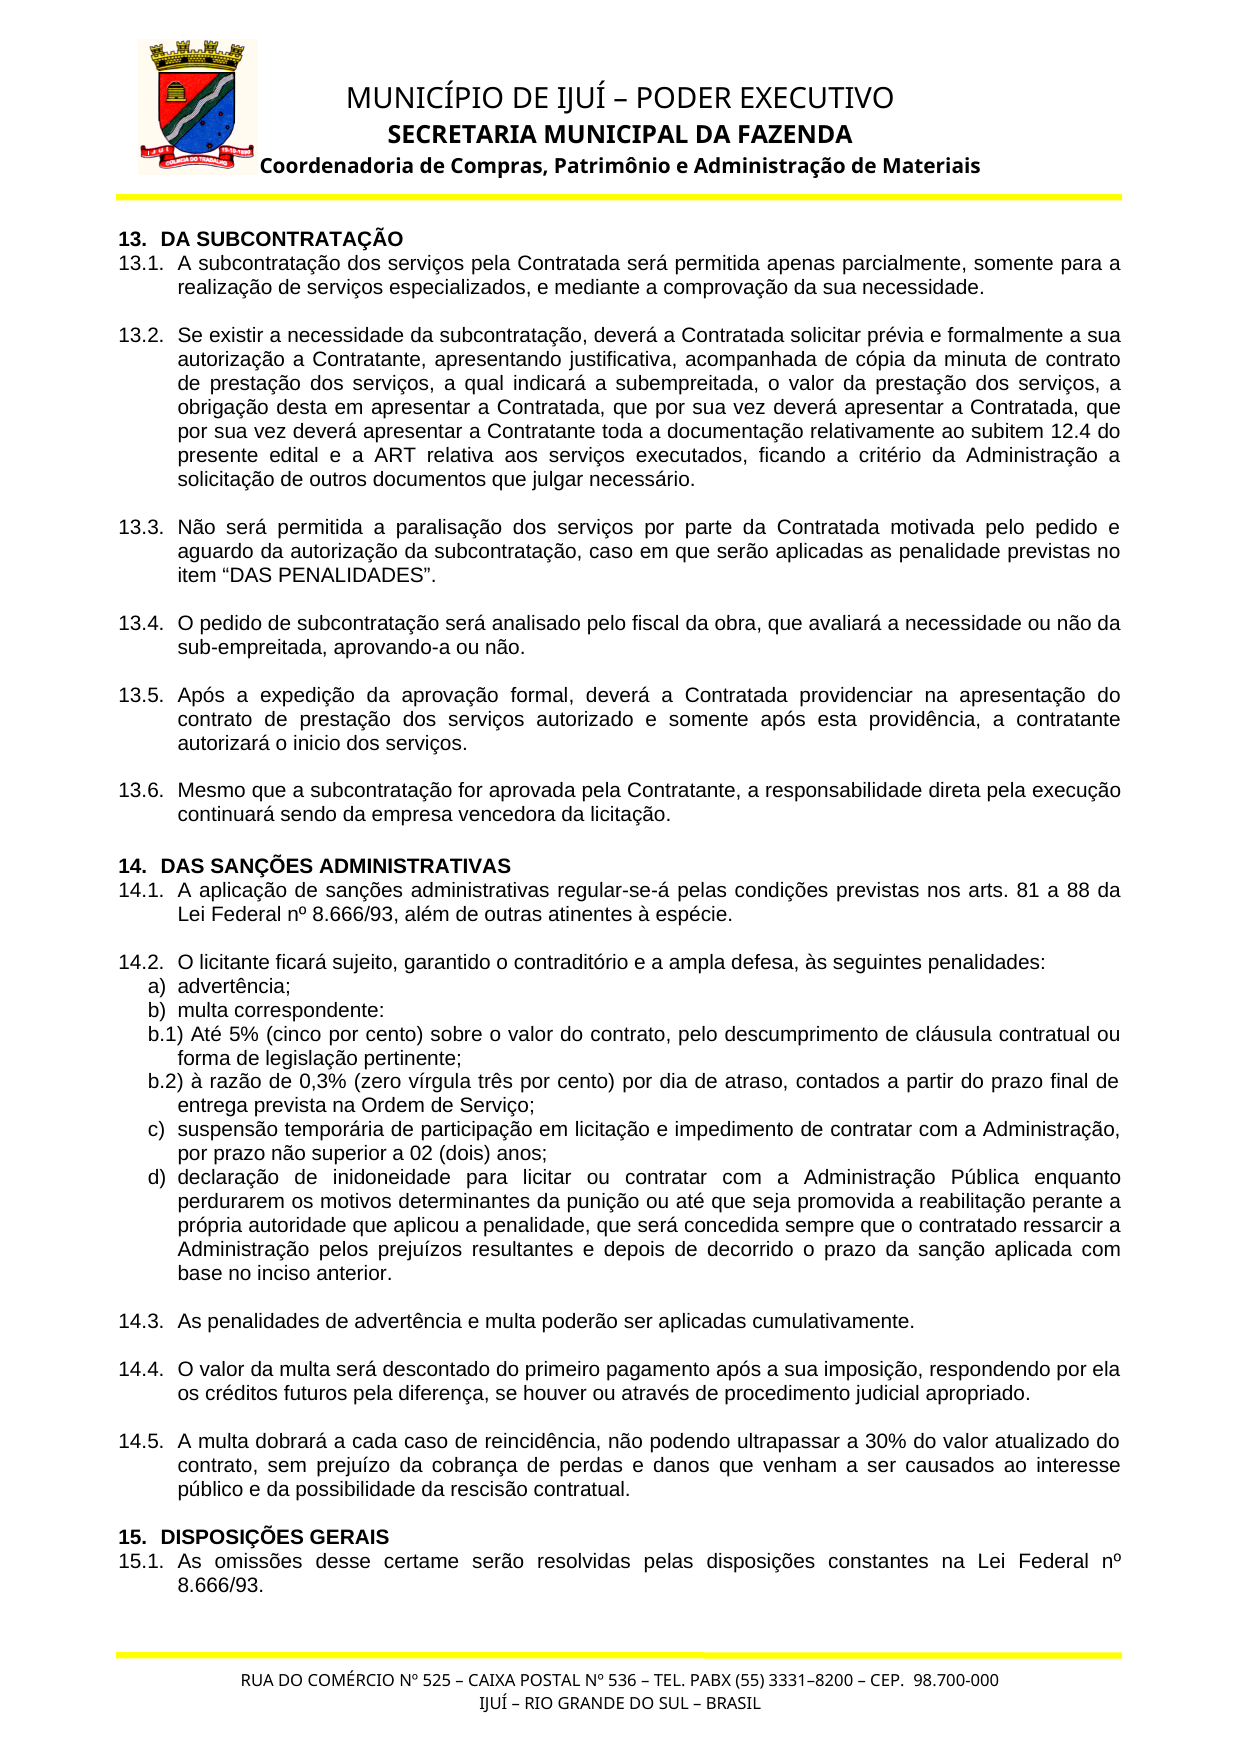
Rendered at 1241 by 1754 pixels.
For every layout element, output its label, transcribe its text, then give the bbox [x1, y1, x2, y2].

list Não será permitida a paralisação dos serviços por parte da Contratada motivada pelo pedido e aguardo da autorização da subcontratação, caso em que serão aplicadas as penalidade previstas no item “DAS PENALIDADES”. [118, 515, 1122, 587]
list suspensão temporária de participação em licitação e impedimento de contratar com a Administração, por prazo não superior a 02 (dois) anos; [148, 1117, 1122, 1165]
list A multa dobrará a cada caso de reincidência, não podendo ultrapassar a 30% do valor atualizado do contrato, sem prejuízo da cobrança de perdas e danos que venham a ser causados ao interesse público e da possibilidade da rescisão contratual. [118, 1429, 1122, 1501]
list O pedido de subcontratação será analisado pelo fiscal da obra, que avaliará a necessidade ou não da sub-empreitada, aprovando-a ou não. [118, 611, 1122, 658]
list As omissões desse certame serão resolvidas pelas disposições constantes na Lei Federal nº 8.666/93. [118, 1548, 1122, 1596]
list DA SUBCONTRATAÇÃO [118, 227, 1122, 251]
list declaração de inidoneidade para licitar ou contratar com a Administração Pública enquanto perdurarem os motivos determinantes da punição ou até que seja promovida a reabilitação perante a própria autoridade que aplicou a penalidade, que será concedida sempre que o contratado ressarcir a Administração pelos prejuízos resultantes e depois de decorrido o prazo da sanção aplicada com base no inciso anterior. [148, 1165, 1122, 1285]
list Mesmo que a subcontratação for aprovada pela Contratante, a responsabilidade direta pela execução continuará sendo da empresa vencedora da licitação. [118, 778, 1122, 826]
list O valor da multa será descontado do primeiro pagamento após a sua imposição, respondendo por ela os créditos futuros pela diferença, se houver ou através de procedimento judicial apropriado. [118, 1357, 1122, 1405]
list As penalidades de advertência e multa poderão ser aplicadas cumulativamente. [118, 1309, 1122, 1333]
list A aplicação de sanções administrativas regular-se-á pelas condições previstas nos arts. 81 a 88 da Lei Federal nº 8.666/93, além de outras atinentes à espécie. [118, 878, 1122, 926]
text b.1) Até 5% (cinco por cento) sobre o valor do contrato, pelo descumprimento de cláusula contratual ou forma de legislação pertinente; [148, 1021, 1122, 1069]
list multa correspondente: [148, 997, 1122, 1021]
list DISPOSIÇÕES GERAIS [118, 1524, 1122, 1548]
list Se existir a necessidade da subcontratação, deverá a Contratada solicitar prévia e formalmente a sua autorização a Contratante, apresentando justificativa, acompanhada de cópia da minuta de contrato de prestação dos serviços, a qual indicará a subempreitada, o valor da prestação dos serviços, a obrigação desta em apresentar a Contratada, que por sua vez deverá apresentar a Contratada, que por sua vez deverá apresentar a Contratante toda a documentação relativamente ao subitem 12.4 do presente edital e a ART relativa aos serviços executados, ficando a critério da Administração a solicitação de outros documentos que julgar necessário. [118, 323, 1122, 491]
list advertência; [148, 973, 1122, 997]
list DAS SANÇÕES ADMINISTRATIVAS [118, 854, 1122, 878]
text b.2) à razão de 0,3% (zero vírgula três por cento) por dia de atraso, contados a partir do prazo final de entrega prevista na Ordem de Serviço; [148, 1069, 1122, 1117]
list Após a expedição da aprovação formal, deverá a Contratada providenciar na apresentação do contrato de prestação dos serviços autorizado e somente após esta providência, a contratante autorizará o inicio dos serviços. [118, 682, 1122, 754]
picture [138, 39, 258, 175]
list A subcontratação dos serviços pela Contratada será permitida apenas parcialmente, somente para a realização de serviços especializados, e mediante a comprovação da sua necessidade. [118, 251, 1122, 299]
list O licitante ficará sujeito, garantido o contraditório e a ampla defesa, às seguintes penalidades: [118, 949, 1122, 973]
